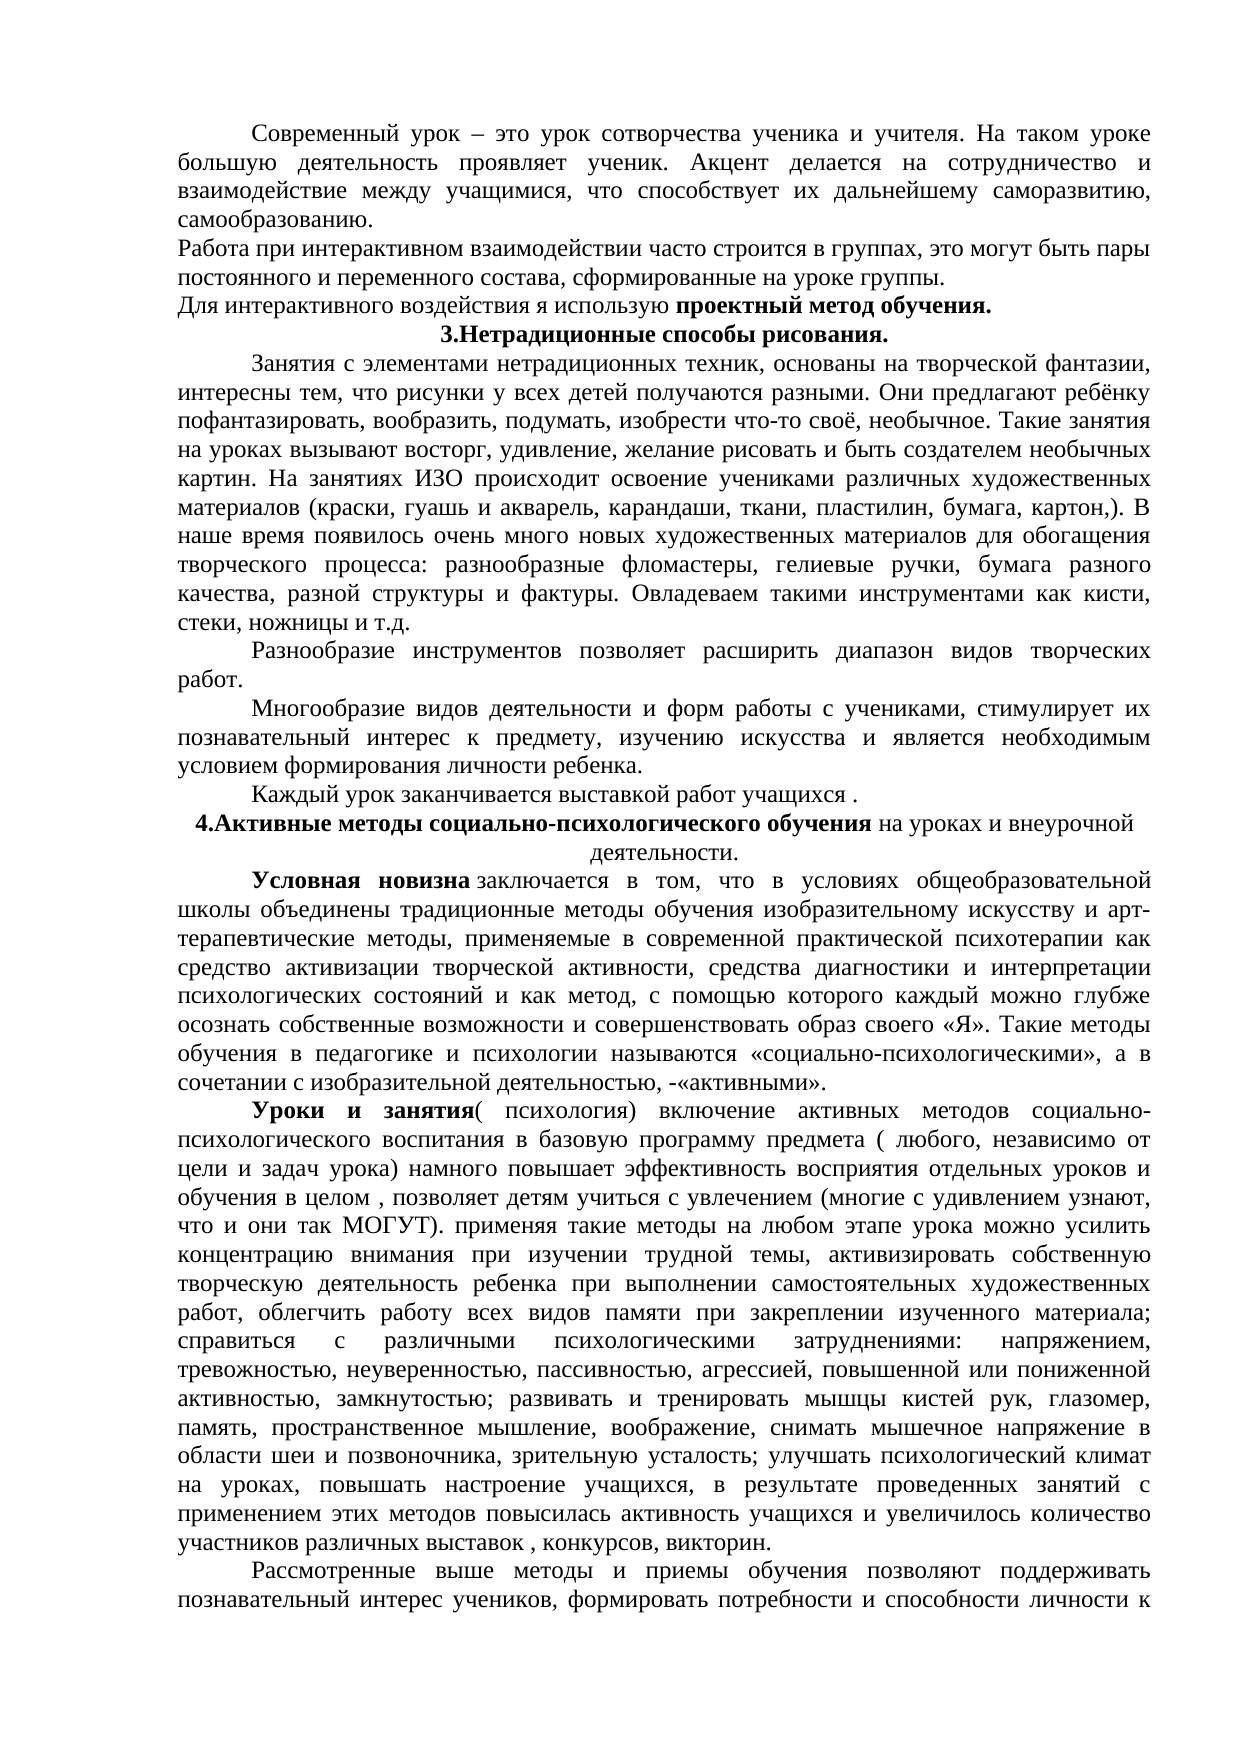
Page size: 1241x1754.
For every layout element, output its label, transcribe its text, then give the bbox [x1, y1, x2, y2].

text Многообразие видов деятельности и форм работы с учениками, стимулирует их познавательный интерес к предмету, изучению искусства и является необходимым условием формирования личности ребенка. [177, 693, 1152, 779]
text Каждый урок заканчивается выставкой работ учащихся . [177, 779, 1152, 808]
text Разнообразие инструментов позволяет расширить диапазон видов творческих работ. [177, 636, 1152, 693]
text 4.Активные методы социально-психологического обучения на уроках и внеурочной деятельности. [177, 808, 1152, 866]
text Уроки и занятия( психология) включение активных методов социально-психологического воспитания в базовую программу предмета ( любого, независимо от цели и задач урока) намного повышает эффективность восприятия отдельных уроков и обучения в целом , позволяет детям учиться с увлечением (многие с удивлением узнают, что и они так МОГУТ). применяя такие методы на любом этапе урока можно усилить концентрацию внимания при изучении трудной темы, активизировать собственную творческую деятельность ребенка при выполнении самостоятельных художественных работ, облегчить работу всех видов памяти при закреплении изученного материала; справиться с различными психологическими затруднениями: напряжением, тревожностью, неуверенностью, пассивностью, агрессией, повышенной или пониженной активностью, замкнутостью; развивать и тренировать мышцы кистей рук, глазомер, память, пространственное мышление, воображение, снимать мышечное напряжение в области шеи и позвоночника, зрительную усталость; улучшать психологический климат на уроках, повышать настроение учащихся, в результате проведенных занятий с применением этих методов повысилась активность учащихся и увеличилось количество участников различных выставок , конкурсов, викторин. [177, 1096, 1152, 1556]
text Условная новизна заключается в том, что в условиях общеобразовательной школы объединены традиционные методы обучения изобразительному искусству и арт-терапевтические методы, применяемые в современной практической психотерапии как средство активизации творческой активности, средства диагностики и интерпретации психологических состояний и как метод, с помощью которого каждый можно глубже осознать собственные возможности и совершенствовать образ своего «Я». Такие методы обучения в педагогике и психологии называются «социально-психологическими», а в сочетании с изобразительной деятельностью, -«активными». [177, 866, 1152, 1096]
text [177, 1556, 1152, 1613]
text Современный урок – это урок сотворчества ученика и учителя. На таком уроке большую деятельность проявляет ученик. Акцент делается на сотрудничество и взаимодействие между учащимися, что способствует их дальнейшему саморазвитию, самообразованию. [177, 118, 1152, 233]
text Для интерактивного воздействия я использую проектный метод обучения. [177, 291, 1152, 319]
text Занятия с элементами нетрадиционных техник, основаны на творческой фантазии, интересны тем, что рисунки у всех детей получаются разными. Они предлагают ребёнку пофантазировать, вообразить, подумать, изобрести что-то своё, необычное. Такие занятия на уроках вызывают восторг, удивление, желание рисовать и быть создателем необычных картин. На занятиях ИЗО происходит освоение учениками различных художественных материалов (краски, гуашь и акварель, карандаши, ткани, пластилин, бумага, картон,). В наше время появилось очень много новых художественных материалов для обогащения творческого процесса: разнообразные фломастеры, гелиевые ручки, бумага разного качества, разной структуры и фактуры. Овладеваем такими инструментами как кисти, стеки, ножницы и т.д. [177, 348, 1152, 636]
text Работа при интерактивном взаимодействии часто строится в группах, это могут быть пары постоянного и переменного состава, сформированные на уроке группы. [177, 233, 1152, 291]
text 3.Нетрадиционные способы рисования. [177, 319, 1152, 348]
